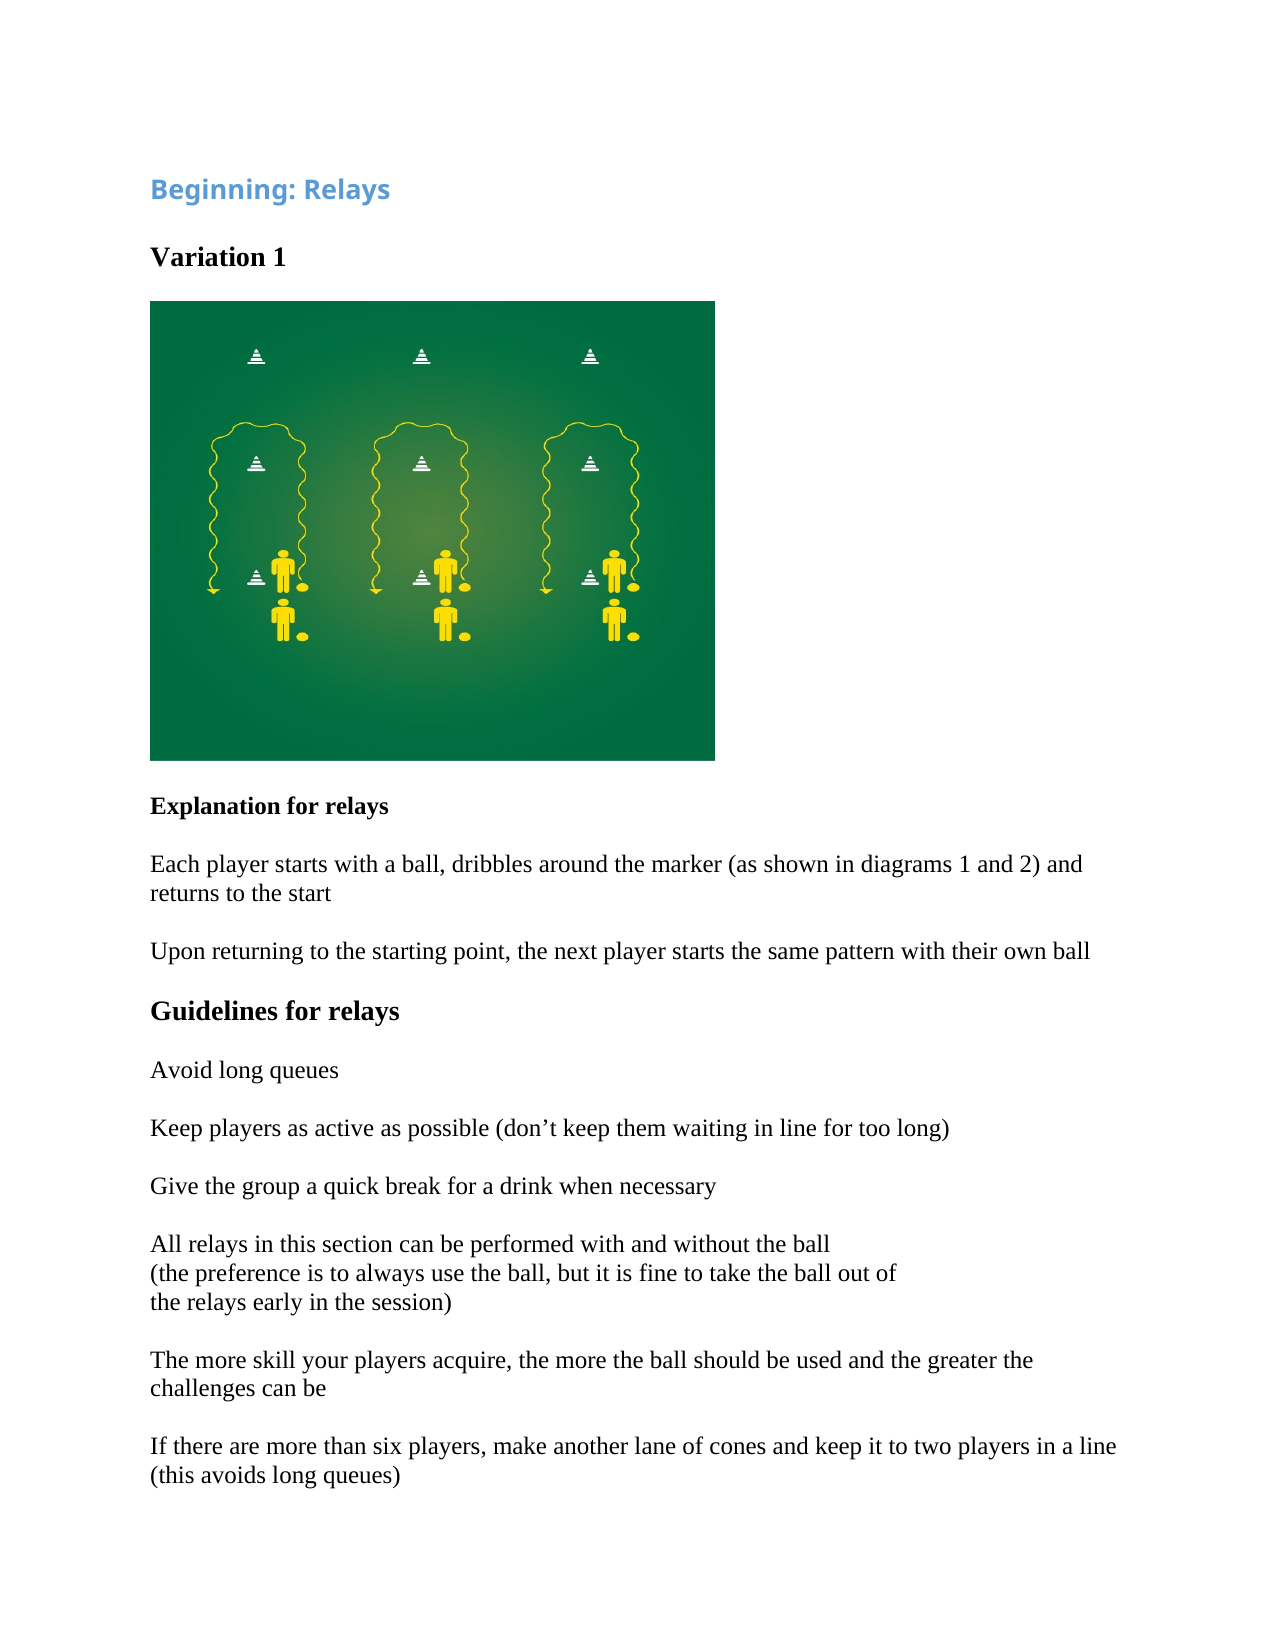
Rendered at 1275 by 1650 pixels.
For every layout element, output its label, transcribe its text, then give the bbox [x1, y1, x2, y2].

text Explanation for relays [150, 791, 1125, 820]
picture [150, 301, 715, 761]
text The more skill your players acquire, the more the ball should be used and the greater the challenges can be [150, 1345, 1125, 1402]
text If there are more than six players, make another lane of cones and keep it to two players in a line (this avoids long queues) [150, 1431, 1125, 1489]
subtitle Beginning: Relays [150, 171, 1125, 208]
text Upon returning to the starting point, the next player starts the same pattern with their own ball [150, 936, 1125, 965]
subtitle Variation 1 [150, 240, 1125, 272]
text Give the group a quick break for a drink when necessary [150, 1171, 1125, 1200]
text Keep players as active as possible (don’t keep them waiting in line for too long) [150, 1113, 1125, 1142]
text Guidelines for relays [150, 994, 1125, 1026]
text All relays in this section can be performed with and without the ball (the preference is to always use the ball, but it is fine to take the ball out of the relays early in the session) [150, 1229, 1125, 1316]
text Avoid long queues [150, 1056, 1125, 1084]
text Each player starts with a ball, dribbles around the marker (as shown in diagrams 1 and 2) and returns to the start [150, 849, 1125, 907]
